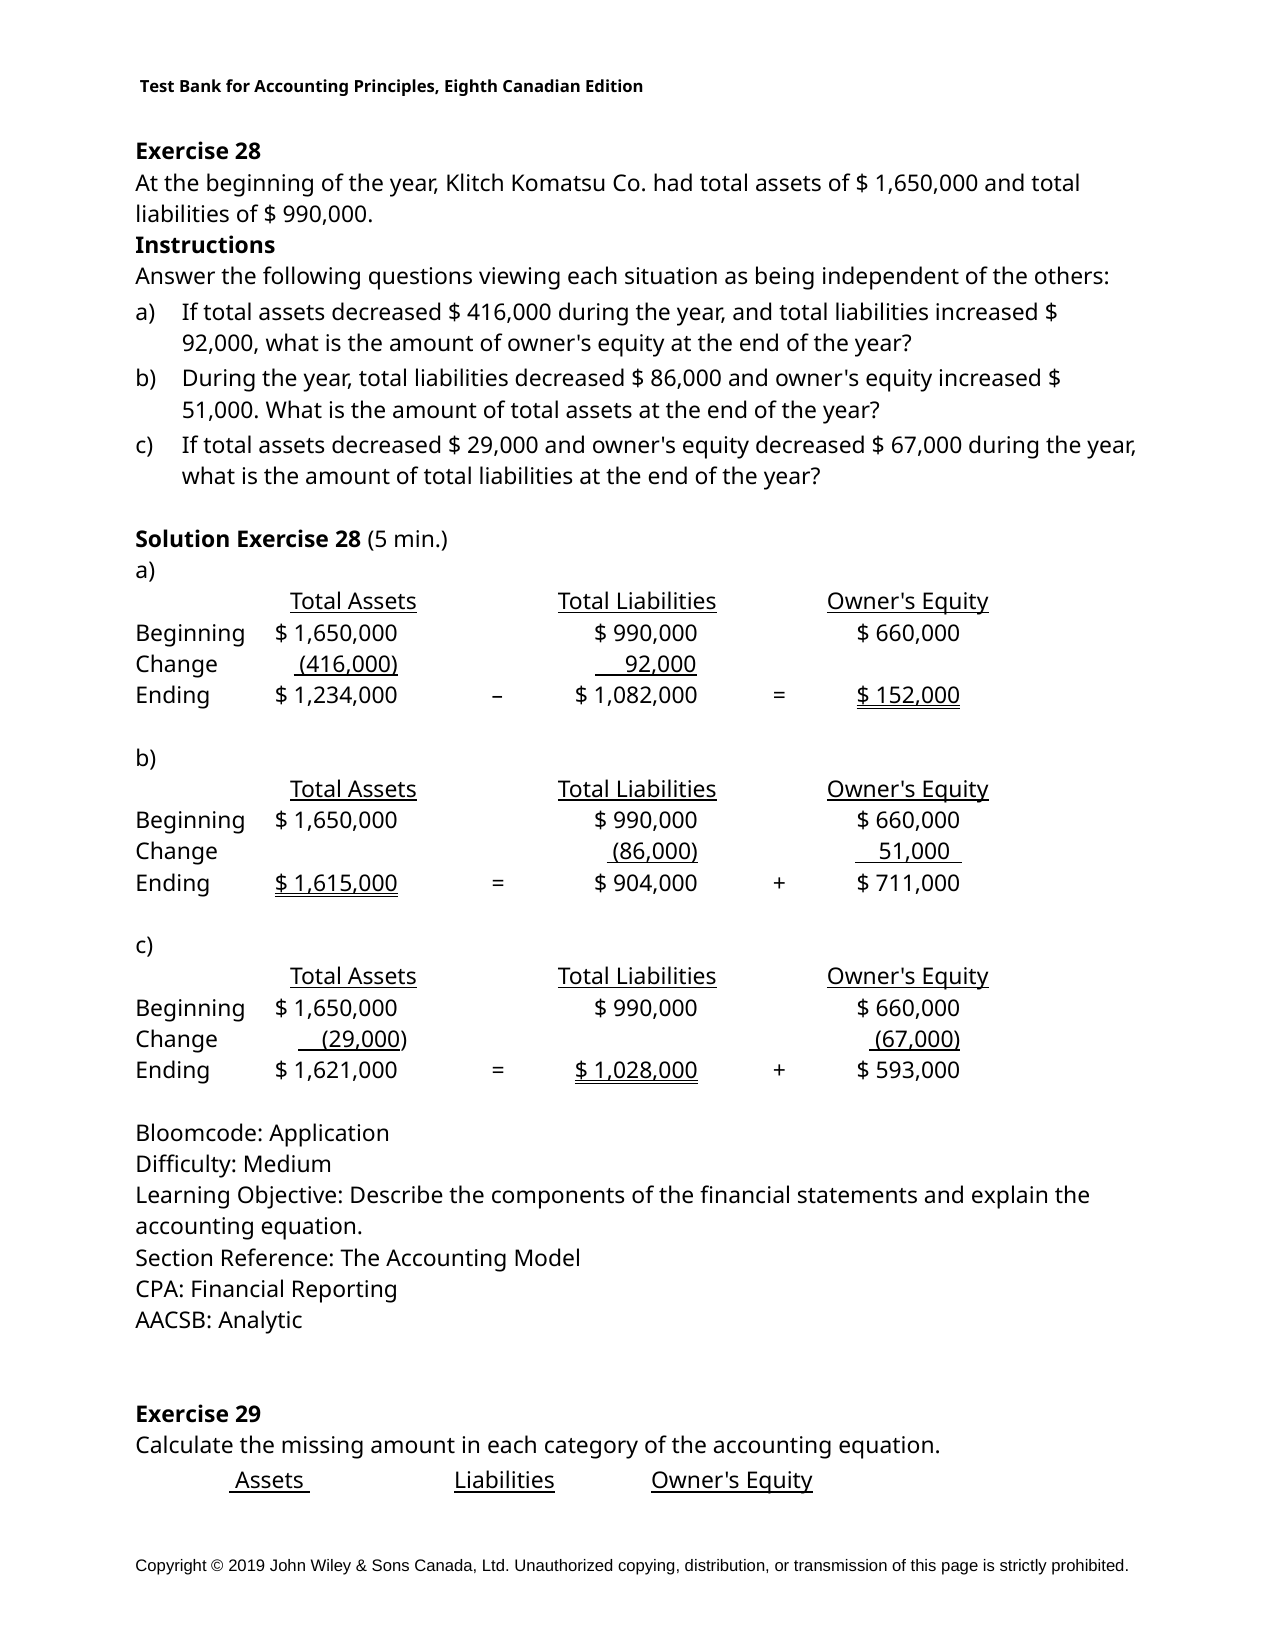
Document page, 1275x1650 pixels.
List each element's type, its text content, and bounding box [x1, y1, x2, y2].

text Total Assets Total Liabilities Owner's Equity [135, 585, 1140, 616]
text c) If total assets decreased $ 29,000 and owner's equity decreased $ 67,000 during the year, what is the amount of total liabilities at the end of the year? [135, 429, 1140, 491]
text Calculate the missing amount in each category of the accounting equation. [135, 1429, 1140, 1460]
text Instructions [135, 229, 1140, 260]
text Ending $ 1,621,000 = $ 1,028,000 + $ 593,000 [135, 1054, 1140, 1085]
text Beginning $ 1,650,000 $ 990,000 $ 660,000 [135, 804, 1140, 835]
list Difficulty: Medium [135, 1148, 1140, 1179]
text Ending $ 1,615,000 = $ 904,000 + $ 711,000 [135, 866, 1140, 898]
text Change (86,000) 51,000 [135, 835, 1140, 866]
text Beginning $ 1,650,000 $ 990,000 $ 660,000 [135, 991, 1140, 1023]
subtitle Exercise 28 [135, 135, 1140, 166]
subtitle Solution Exercise 28 (5 min.) [135, 523, 1140, 554]
text a) [135, 554, 1140, 585]
text CPA: Financial Reporting [135, 1273, 1140, 1304]
text Beginning $ 1,650,000 $ 990,000 $ 660,000 [135, 616, 1140, 648]
text Bloomcode: Application [135, 1116, 1140, 1148]
text Change (29,000) (67,000) [135, 1023, 1140, 1054]
text Learning Objective: Describe the components of the financial statements and explain the accounting equation. [135, 1179, 1140, 1241]
text AACSB: Analytic [135, 1304, 1140, 1335]
text Total Assets Total Liabilities Owner's Equity [135, 773, 1140, 804]
subtitle Exercise 29 [135, 1398, 1140, 1429]
text Section Reference: The Accounting Model [135, 1241, 1140, 1273]
text a) If total assets decreased $ 416,000 during the year, and total liabilities increased $ 92,000, what is the amount of owner's equity at the end of the year? [135, 296, 1140, 358]
text At the beginning of the year, Klitch Komatsu Co. had total assets of $ 1,650,000 and total liabilities of $ 990,000. [135, 166, 1140, 229]
text Assets Liabilities Owner's Equity [135, 1464, 1140, 1496]
text b) During the year, total liabilities decreased $ 86,000 and owner's equity increased $ 51,000. What is the amount of total assets at the end of the year? [135, 362, 1140, 425]
text Answer the following questions viewing each situation as being independent of the others: [135, 260, 1140, 291]
text Ending $ 1,234,000 – $ 1,082,000 = $ 152,000 [135, 679, 1140, 710]
text c) [135, 929, 1140, 960]
text Total Assets Total Liabilities Owner's Equity [135, 960, 1140, 991]
text b) [135, 741, 1140, 773]
text Change (416,000) 92,000 [135, 648, 1140, 679]
